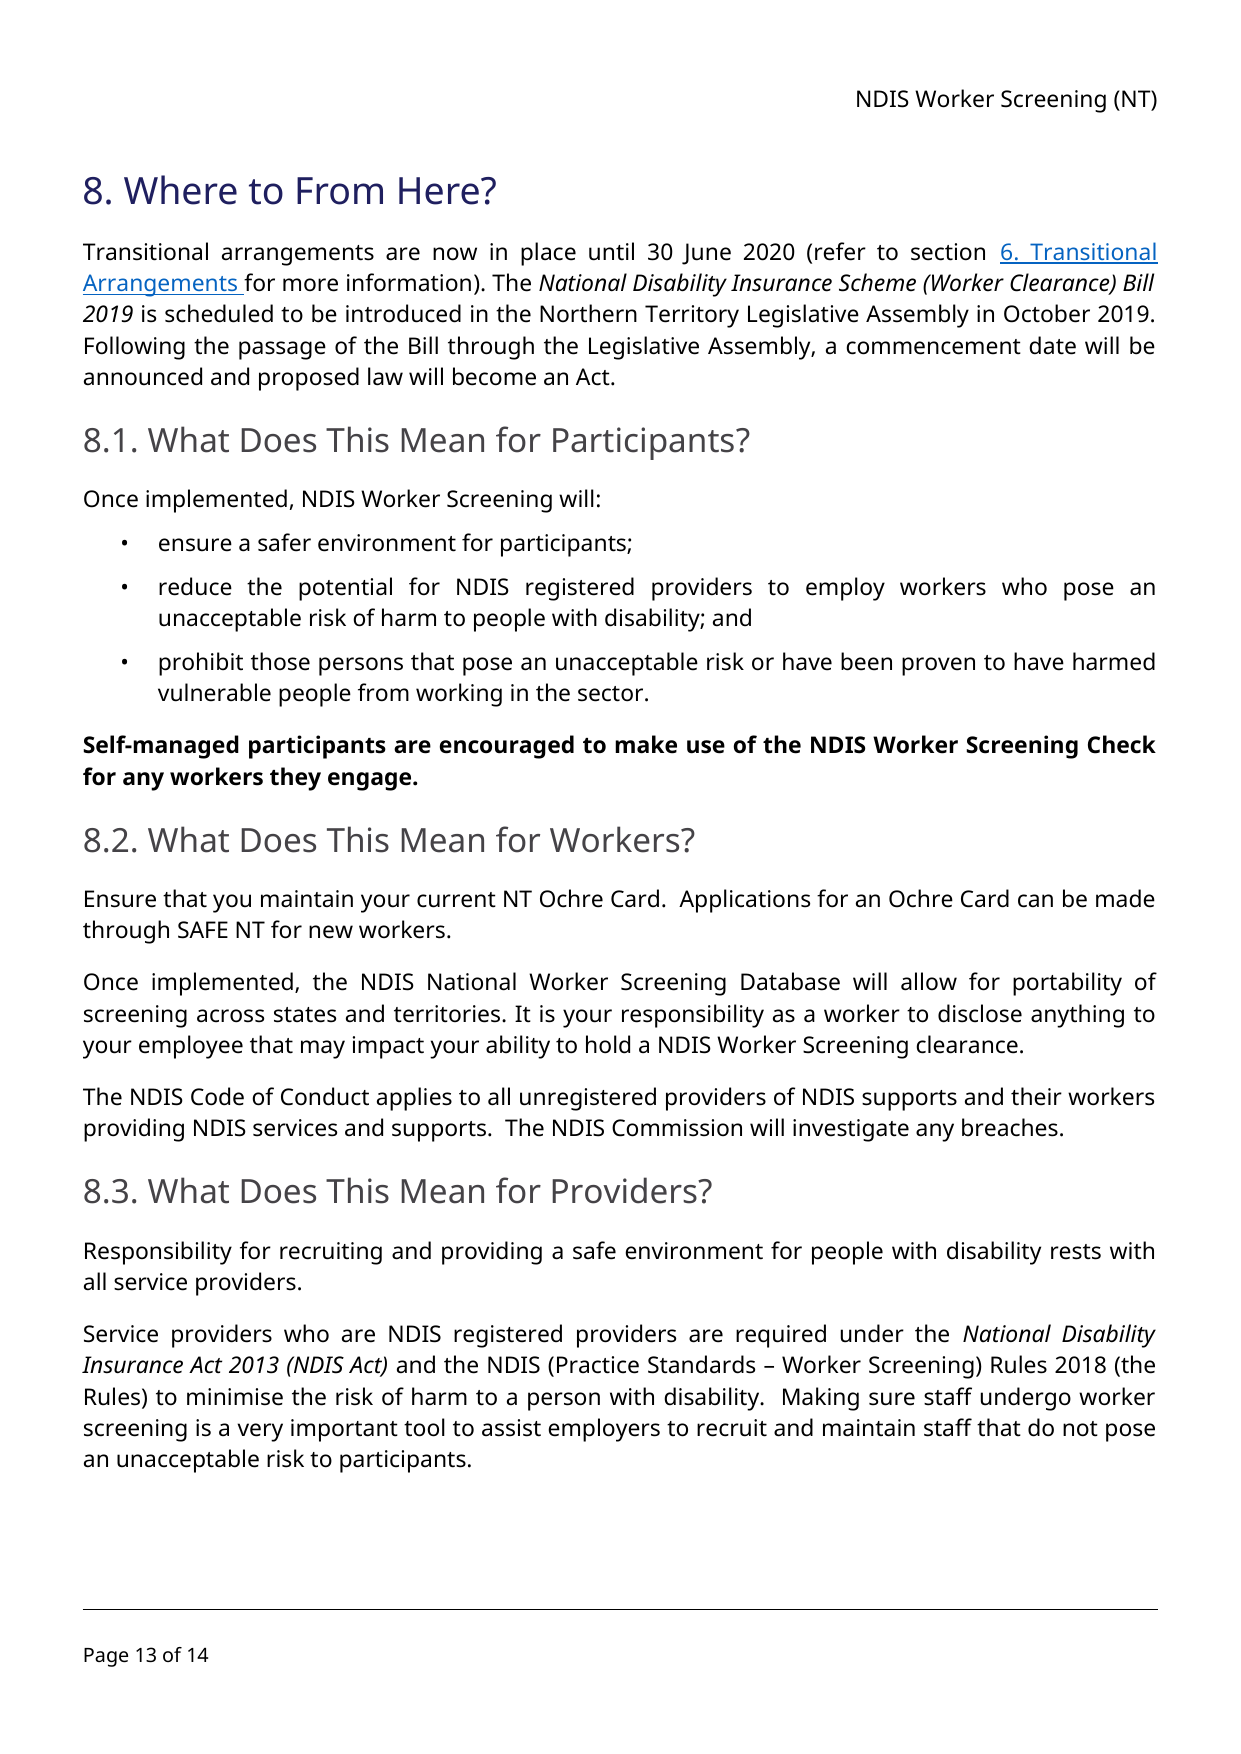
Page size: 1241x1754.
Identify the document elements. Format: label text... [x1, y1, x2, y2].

subtitle Where to From Here? [82, 164, 1157, 215]
list reduce the potential for NDIS registered providers to employ workers who pose an unacceptable risk of harm to people with disability; and [120, 571, 1157, 633]
text Service providers who are NDIS registered providers are required under the National Disability Insurance Act 2013 (NDIS Act) and the NDIS (Practice Standards – Worker Screening) Rules 2018 (the Rules) to minimise the risk of harm to a person with disability. Making sure staff undergo worker screening is a very important tool to assist employers to recruit and maintain staff that do not pose an unacceptable risk to participants. [83, 1318, 1157, 1474]
subtitle What Does This Mean for Workers? [83, 817, 1157, 862]
text Transitional arrangements are now in place until 30 June 2020 (refer to section 6. Transitional Arrangements for more information). The National Disability Insurance Scheme (Worker Clearance) Bill 2019 is scheduled to be introduced in the Northern Territory Legislative Assembly in October 2019. Following the passage of the Bill through the Legislative Assembly, a commencement date will be announced and proposed law will become an Act. [83, 236, 1157, 392]
text Self-managed participants are encouraged to make use of the NDIS Worker Screening Check for any workers they engage. [83, 729, 1157, 792]
text The NDIS Code of Conduct applies to all unregistered providers of NDIS supports and their workers providing NDIS services and supports. The NDIS Commission will investigate any breaches. [83, 1081, 1157, 1143]
subtitle What Does This Mean for Providers? [83, 1168, 1157, 1214]
list prohibit those persons that pose an unacceptable risk or have been proven to have harmed vulnerable people from working in the sector. [120, 646, 1157, 708]
text Once implemented, NDIS Worker Screening will: [83, 483, 1157, 514]
text Ensure that you maintain your current NT Ochre Card. Applications for an Ochre Card can be made through SAFE NT for new workers. [83, 883, 1157, 945]
text Once implemented, the NDIS National Worker Screening Database will allow for portability of screening across states and territories. It is your responsibility as a worker to disclose anything to your employee that may impact your ability to hold a NDIS Worker Screening clearance. [83, 966, 1157, 1060]
subtitle What Does This Mean for Participants? [83, 417, 1157, 462]
list ensure a safer environment for participants; [120, 527, 1157, 558]
text Responsibility for recruiting and providing a safe environment for people with disability rests with all service providers. [83, 1234, 1157, 1297]
